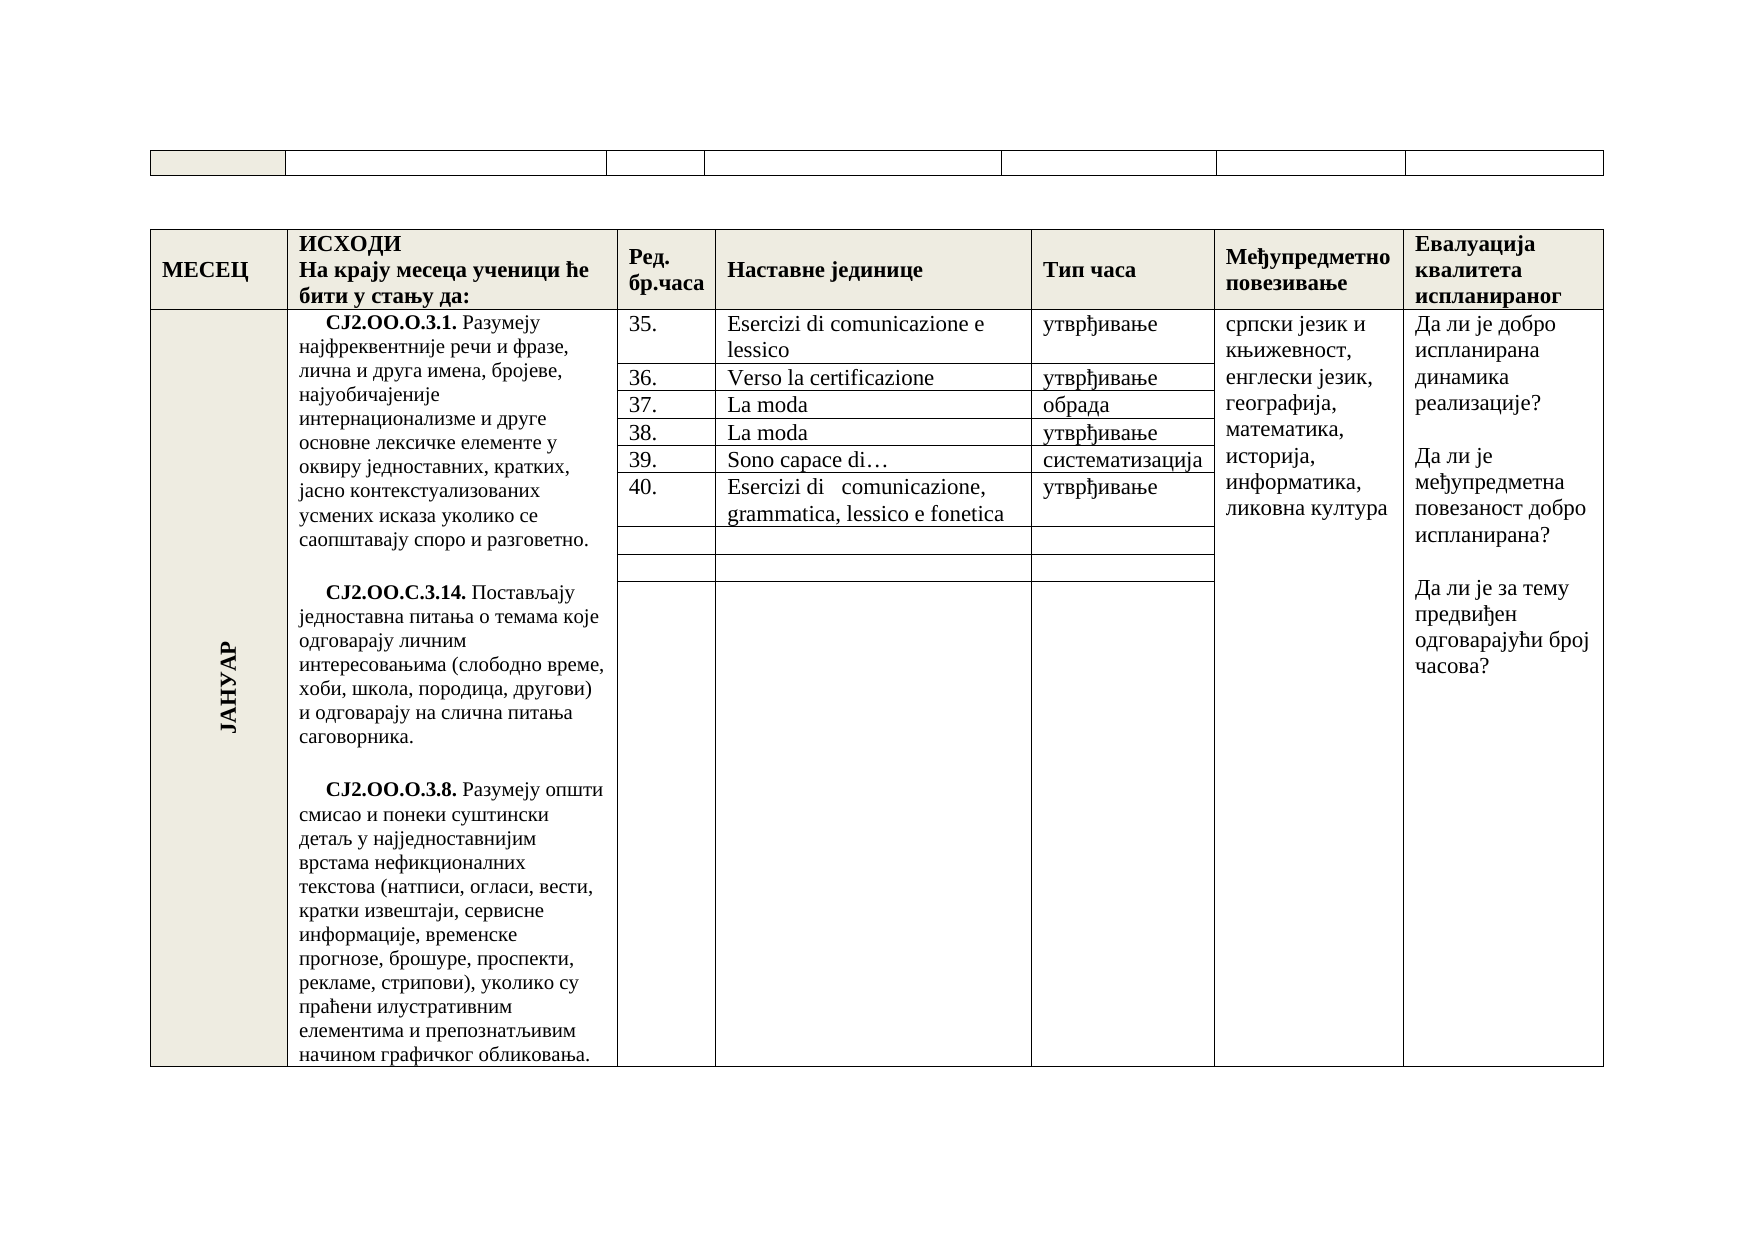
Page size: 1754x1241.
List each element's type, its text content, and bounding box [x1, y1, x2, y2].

table_cell Esercizi di comunicazione, grammatica, lessico e fonetica [716, 473, 1031, 526]
table_cell утврђивање [1032, 364, 1214, 390]
table_cell [1002, 151, 1216, 175]
table_cell [1032, 582, 1214, 1066]
table_header Наставне јединице [716, 230, 1031, 309]
table_cell 37. [618, 391, 715, 417]
table_cell Sono capace di… [716, 446, 1031, 472]
table_cell La moda [716, 419, 1031, 445]
table_cell 39. [618, 446, 715, 472]
table_cell [607, 151, 704, 175]
table_header МЕСЕЦ [151, 230, 287, 309]
table_cell 40. [618, 473, 715, 526]
table_header Међупредметно повезивање [1215, 230, 1403, 309]
table_cell [705, 151, 1001, 175]
table_cell Verso la certificazione [716, 364, 1031, 390]
table_header Тип часа [1032, 230, 1214, 309]
table_cell српски језик и књижевност, енглески језик, географија, математика, историја, информатика, ликовна култура [1215, 310, 1403, 1066]
table_cell 38. [618, 419, 715, 445]
table_cell [1032, 555, 1214, 581]
table_cell утврђивање [1032, 419, 1214, 445]
table_header Ред. бр.часа [618, 230, 715, 309]
table_cell Да ли је добро испланирана динамика реализације? Да ли је међупредметна повезанoст добро испланирана? Да ли је за тему предвиђен одговарајући број часова? [1404, 310, 1603, 1066]
table_cell Esercizi di comunicazione e lessico [716, 310, 1031, 363]
table_cell [618, 582, 715, 1066]
table_cell [1032, 527, 1214, 553]
table_cell утврђивање [1032, 473, 1214, 526]
table_cell [716, 582, 1031, 1066]
table_cell  СЈ2.OО.О.3.1. Разумеју најфреквентније речи и фразе, лична и друга имена, бројеве, најуобичајеније интернационализме и друге основне лексичке елементе у оквиру једноставних, кратких, јасно контекстуализованих усмених исказа уколико се саопштавају споро и разговетно.  СЈ2.ОО.С.3.14. Постављају једноставна питања о темама које одговарају личним интересовањима (слободно време, хоби, школа, породица, другови) и одговарају на слична питања саговорника.  СЈ2.ОО.О.3.8. Разумеју општи смисао и понеки суштински детаљ у најједноставнијим врстама нефикционалних текстова (натписи, огласи, вести, кратки извештаји, сервисне информације, временске прогнозе, брошуре, проспекти, рекламе, стрипови), уколико су праћени илустративним елементима и препознатљивим начином графичког обликовања.  СЈ2.ОО.С.3.13. Користећи једноставна језичка средства, укратко описују или представљају људе, предмете у свакодневној употреби, места, уобичајене активности, догађаје уз помоћ наставника или саговорника и уз евентуалне краће паузе/застајкивање.  СЈ2.ОО.О.3.2. Разумеју и прате најједноставнија усмена упутства која се односе на познате ситуације, а исказана су спорим темпом и разговетно артикулисана, као и јасно контекстуализована питања која се односе на непосредне личне потребе и интересовања, породицу, блиско окружење, уколико укључују и визуелне елементе.  СЈ2.ОО.О.3.15. Најједноставнијим језичким средствима исказују допадање и недопадање, слагање и неслагање, молбе и извињења.  СЈ2.ОО.О.3.12. Учествују у интеракцији уз помоћ и подршку, користећи најједноставнија језичка средства (приликом поздрављања, представљања, добродошлице, окончања комуникације, захваљивања, извињавања, размене основних личних података, тражења и добијања информација, предмета, услуга).  СЈ2.ОО.О.3.17. Писаним путем формулишу најједноставније информације о себи или траже информације о другима, састављају кратке и једноставне поздраве и поруке (као СМС, путем електронске поште или друштвених мрежа), као и сажете белешке о информацијама од непосредног личног интереса (нпр. списак за куповину).  СЈ2.ОО.С.3.15. Постављају и одговарају на питања која се односе на изражавање допадања и недопадања, слагања и неслагања и формулишу љубазне молбе, извињења, упутства и савете користећи једноставна језичка средства.  СЈ2.ОО.Н.3.14. Постављају неколико повезаних питања у низу у вези с личним потребама, интересовањима, обавезама, жељама; одговарају на слична питања саговорника.  СЈ2.ОО.С.2.5. Учествују у интеркултурној комуникацији размењујући основне информације и ставове у вези са културом свакодневице, уз примену вишејезичних ресурса и уважавање основних правила учтивости.  СЈ2.ОО.О.2.6. Идентификују и пореде најзначајније појаве и процесе у контексту (властите) културе и културâ заједница чији језик уче, у оквиру садржаја школских предмета уз примену традиционалних и савремених видова комуникације и одговарајућу подршку.  СЈ2.ОО.С.3.18. На страном језику преносе саговорнику општи смисао и најважније информације краћих и једноставнијих писаних текстова и усмених исказа информативне природе. [288, 310, 617, 1066]
table_cell 35. [618, 310, 715, 363]
table_cell La moda [716, 391, 1031, 417]
table_header Евалуација квалитета испланираног [1404, 230, 1603, 309]
table_cell обрада [1032, 391, 1214, 417]
table_cell 36. [618, 364, 715, 390]
table_cell [716, 555, 1031, 581]
table_cell [618, 555, 715, 581]
table_header ИСХОДИ На крају месеца ученици ће бити у стању да: [288, 230, 617, 309]
table_cell утврђивање [1032, 310, 1214, 363]
table_cell [716, 527, 1031, 553]
table_cell систематизација [1032, 446, 1214, 472]
table_cell ЈАНУАР [151, 310, 287, 1066]
table_cell [618, 527, 715, 553]
